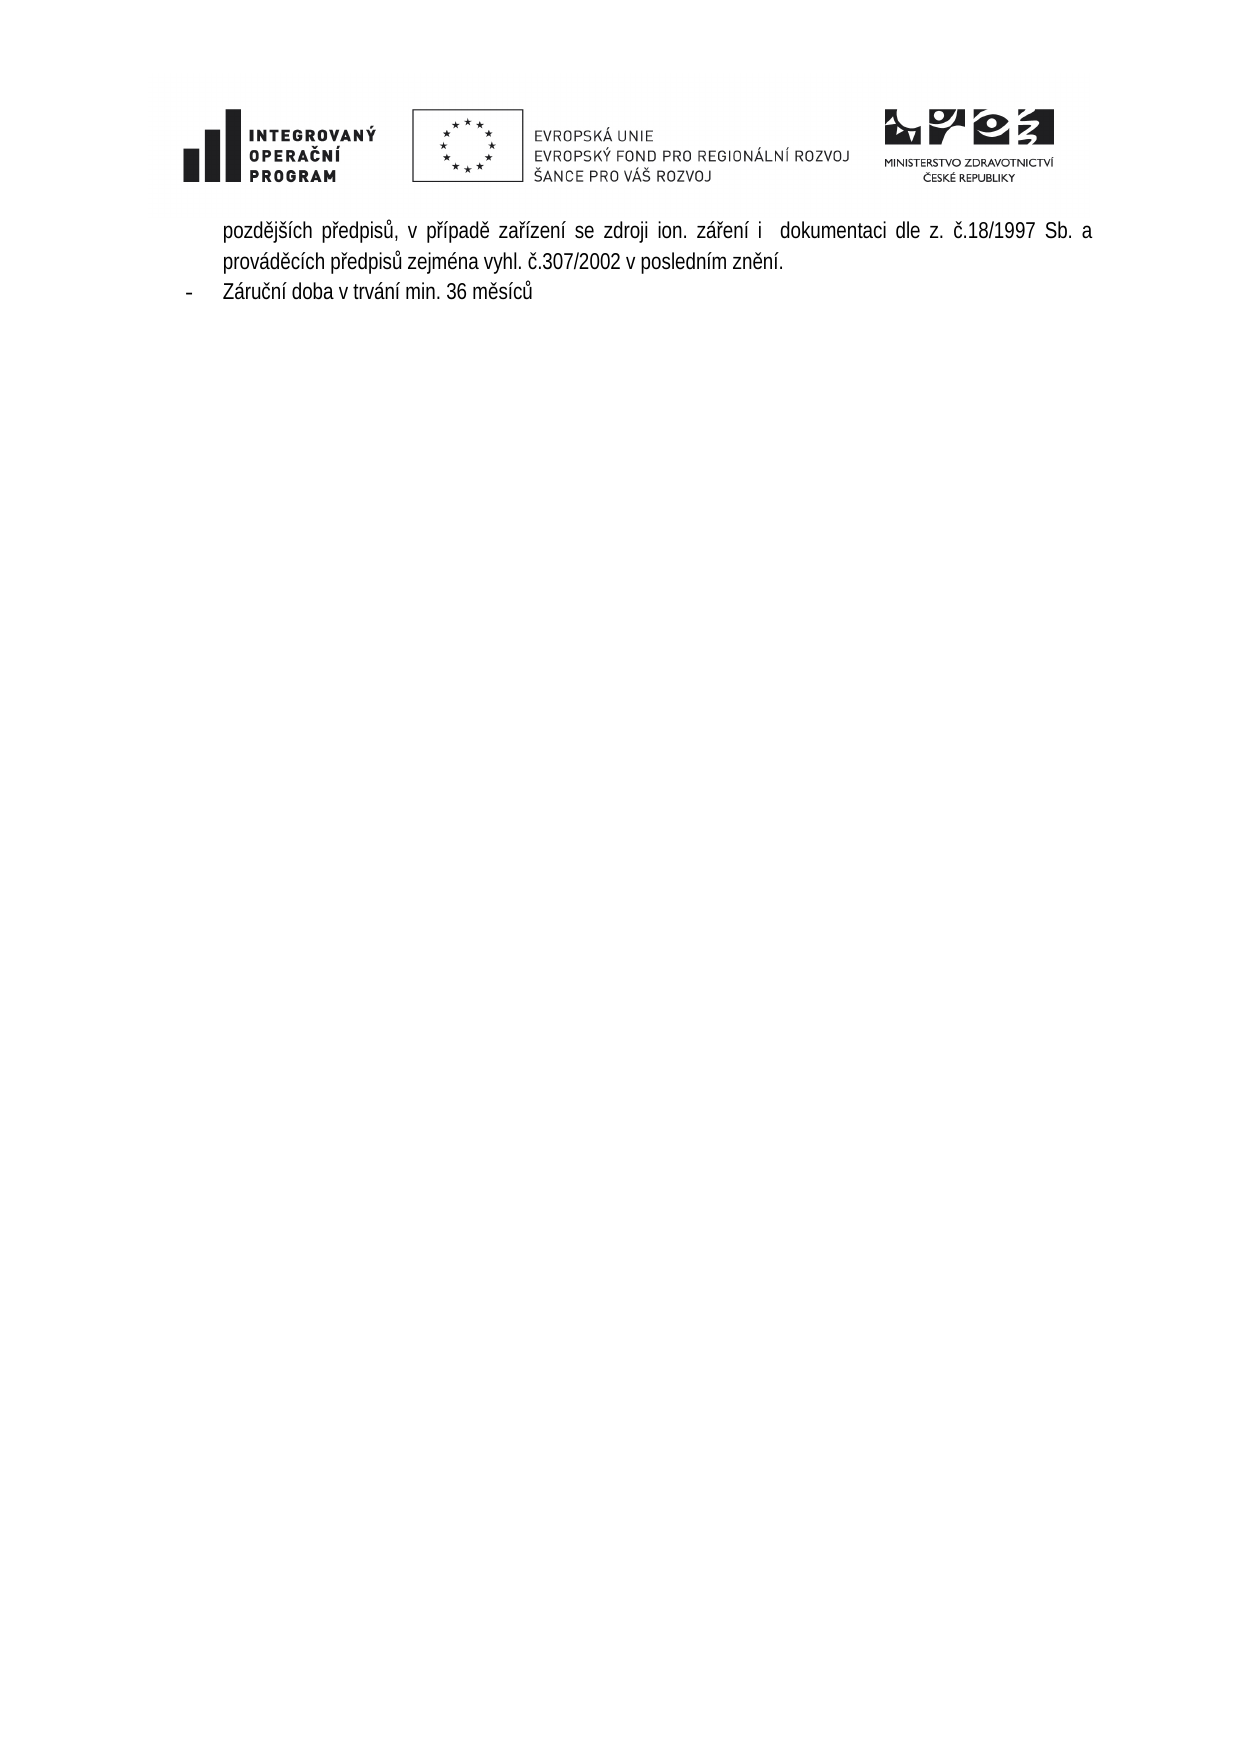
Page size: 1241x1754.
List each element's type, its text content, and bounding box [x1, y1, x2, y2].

list Záruční doba v trvání min. 36 měsíců [185, 278, 1093, 304]
picture [147, 73, 1090, 218]
